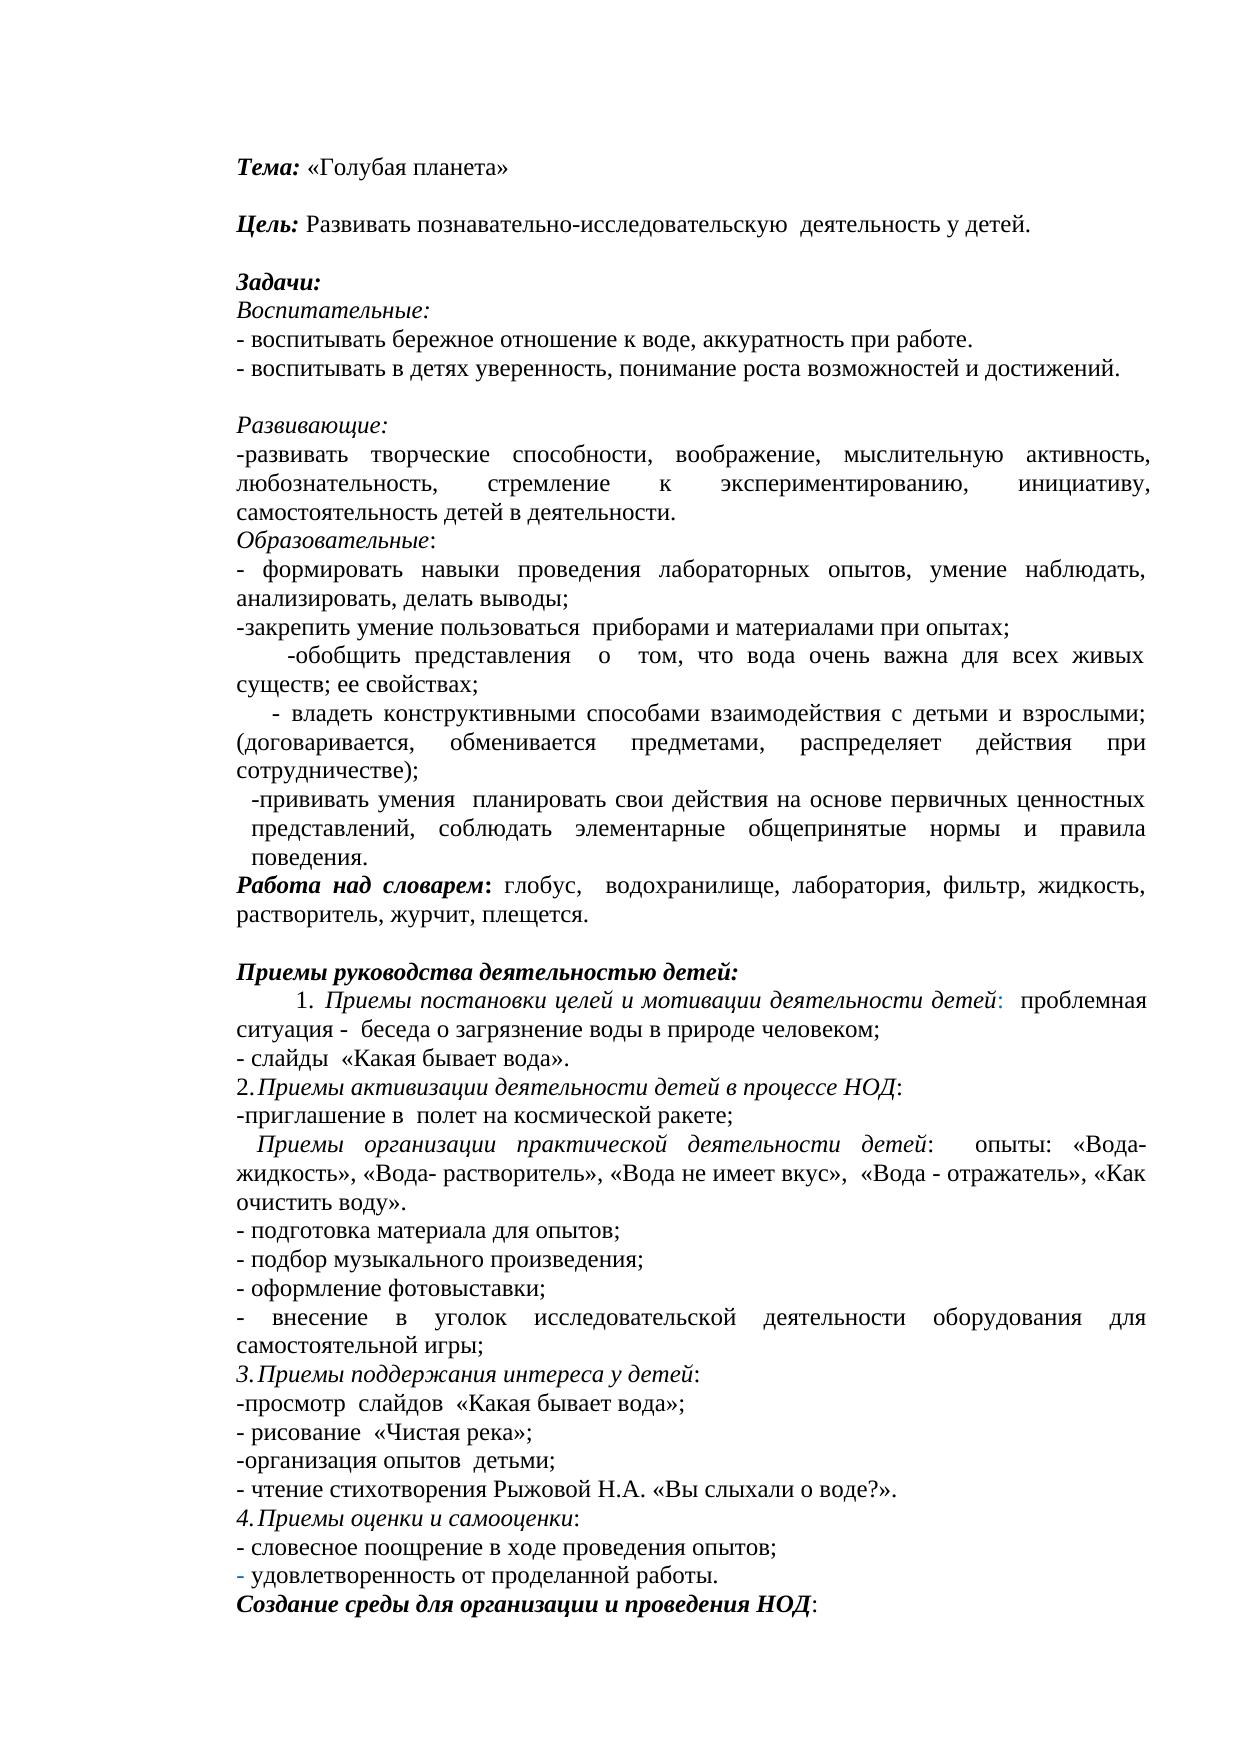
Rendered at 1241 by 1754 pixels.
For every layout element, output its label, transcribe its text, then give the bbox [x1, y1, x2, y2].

text Воспитательные: [236, 295, 1147, 324]
text -прививать умения планировать свои действия на основе первичных ценностных представлений, соблюдать элементарные общепринятые нормы и правила поведения. [251, 784, 1147, 870]
text - словесное поощрение в ходе проведения опытов; [236, 1532, 1145, 1560]
text - воспитывать бережное отношение к воде, аккуратность при работе. [236, 324, 1147, 353]
text -развивать творческие способности, воображение, мыслительную активность, любознательность, стремление к экспериментированию, инициативу, самостоятельность детей в деятельности. [236, 439, 1152, 525]
text Работа над словарем: глобус, водохранилище, лаборатория, фильтр, жидкость, растворитель, журчит, плещется. [236, 870, 1147, 928]
text - рисование «Чистая река»; [236, 1417, 1145, 1445]
list Приемы поддержания интереса у детей: [177, 1359, 1145, 1388]
text - внесение в уголок исследовательской деятельности оборудования для самостоятельной игры; [236, 1302, 1147, 1359]
text - воспитывать в детях уверенность, понимание роста возможностей и достижений. [236, 353, 1147, 382]
text -просмотр слайдов «Какая бывает вода»; [236, 1388, 1145, 1417]
text Развивающие: [236, 410, 1152, 439]
text - подбор музыкального произведения; [236, 1244, 1147, 1273]
text Создание среды для организации и проведения НОД: [177, 1589, 1145, 1618]
text - удовлетворенность от проделанной работы. [177, 1560, 1145, 1589]
text -приглашение в полет на космической ракете; [236, 1100, 1147, 1129]
text Задачи: [177, 267, 1147, 295]
text Приемы руководства деятельностью детей: [177, 957, 1147, 985]
text - слайды «Какая бывает вода». [236, 1043, 1147, 1072]
text Образовательные: [236, 525, 1147, 554]
list Приемы активизации деятельности детей в процессе НОД: [177, 1072, 1147, 1100]
text - чтение стихотворения Рыжовой Н.А. «Вы слыхали о воде?». [236, 1474, 1145, 1503]
text Приемы организации практической деятельности детей: опыты: «Вода- жидкость», «Вода- растворитель», «Вода не имеет вкус», «Вода - отражатель», «Как очистить воду». [236, 1129, 1147, 1215]
text Цель: Развивать познавательно-исследовательскую деятельность у детей. [177, 209, 1147, 238]
text - подготовка материала для опытов; [236, 1215, 1147, 1244]
text -закрепить умение пользоваться приборами и материалами при опытах; [236, 612, 1147, 640]
text -организация опытов детьми; [236, 1445, 1145, 1474]
text - формировать навыки проведения лабораторных опытов, умение наблюдать, анализировать, делать выводы; [236, 554, 1147, 612]
text - владеть конструктивными способами взаимодействия с детьми и взрослыми; (договаривается, обменивается предметами, распределяет действия при сотрудничестве); [177, 698, 1147, 784]
text Тема: «Голубая планета» [177, 152, 1147, 180]
text -обобщить представления о том, что вода очень важна для всех живых существ; ее свойствах; [177, 640, 1147, 698]
list Приемы оценки и самооценки: [177, 1503, 1145, 1532]
list Приемы постановки целей и мотивации деятельности детей: проблемная ситуация - беседа о загрязнение воды в природе человеком; [236, 985, 1147, 1043]
text - оформление фотовыставки; [236, 1273, 1147, 1302]
